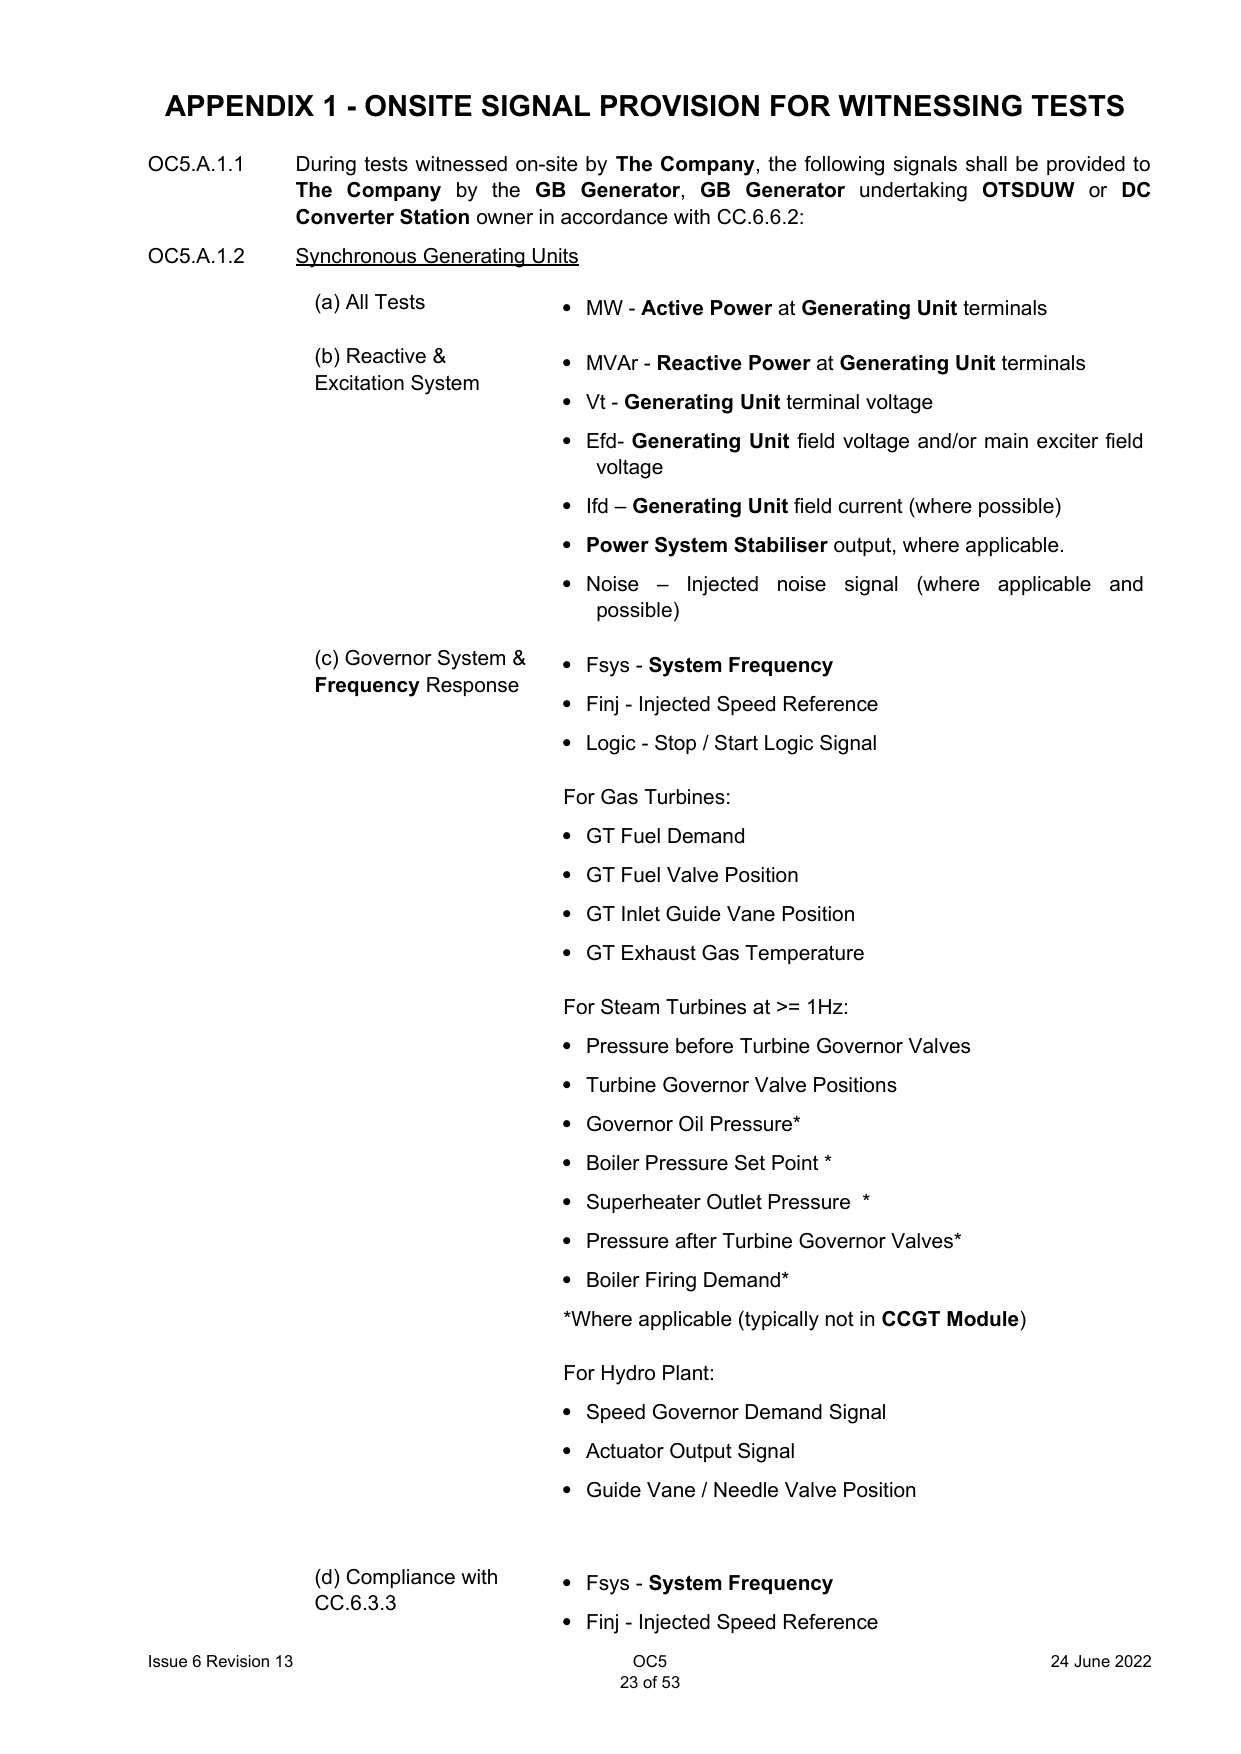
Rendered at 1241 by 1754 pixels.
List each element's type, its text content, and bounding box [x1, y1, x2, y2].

text OC5.A.1.1 During tests witnessed on-site by The Company, the following signals shall be provided to The Company by the GB Generator, GB Generator undertaking OTSDUW or DC Converter Station owner in accordance with CC.6.6.2: [148, 152, 1152, 228]
table_cell (b) Reactive & Excitation System [307, 337, 541, 638]
table_header MW - Active Power at Generating Unit terminals [541, 282, 1152, 337]
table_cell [307, 1557, 541, 1650]
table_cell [541, 1557, 1152, 1650]
text APPENDIX 1 - ONSITE SIGNAL PROVISION FOR WITNESSING TESTS [148, 89, 1152, 122]
table_header (a) All Tests [307, 282, 541, 337]
table_cell For Gas Turbines: GT Fuel Demand GT Fuel Valve Position GT Inlet Guide Vane Position GT Exhaust Gas Temperature [541, 771, 1152, 981]
table_cell For Hydro Plant: Speed Governor Demand Signal Actuator Output Signal Guide Vane / Needle Valve Position [541, 1347, 1152, 1557]
table_cell For Steam Turbines at >= 1Hz: Pressure before Turbine Governor Valves Turbine Governor Valve Positions Governor Oil Pressure* Boiler Pressure Set Point * Superheater Outlet Pressure * Pressure after Turbine Governor Valves* Boiler Firing Demand* *Where applicable (typically not in CCGT Module) [541, 981, 1152, 1347]
table_cell MVAr - Reactive Power at Generating Unit terminals Vt - Generating Unit terminal voltage Efd- Generating Unit field voltage and/or main exciter field voltage Ifd – Generating Unit field current (where possible) Power System Stabiliser output, where applicable. Noise – Injected noise signal (where applicable and possible) [541, 337, 1152, 638]
table_cell (c) Governor System & Frequency Response [307, 639, 541, 1557]
table_cell Fsys - System Frequency Finj - Injected Speed Reference Logic - Stop / Start Logic Signal [541, 639, 1152, 771]
text OC5.A.1.2 Synchronous Generating Units [148, 243, 1152, 267]
